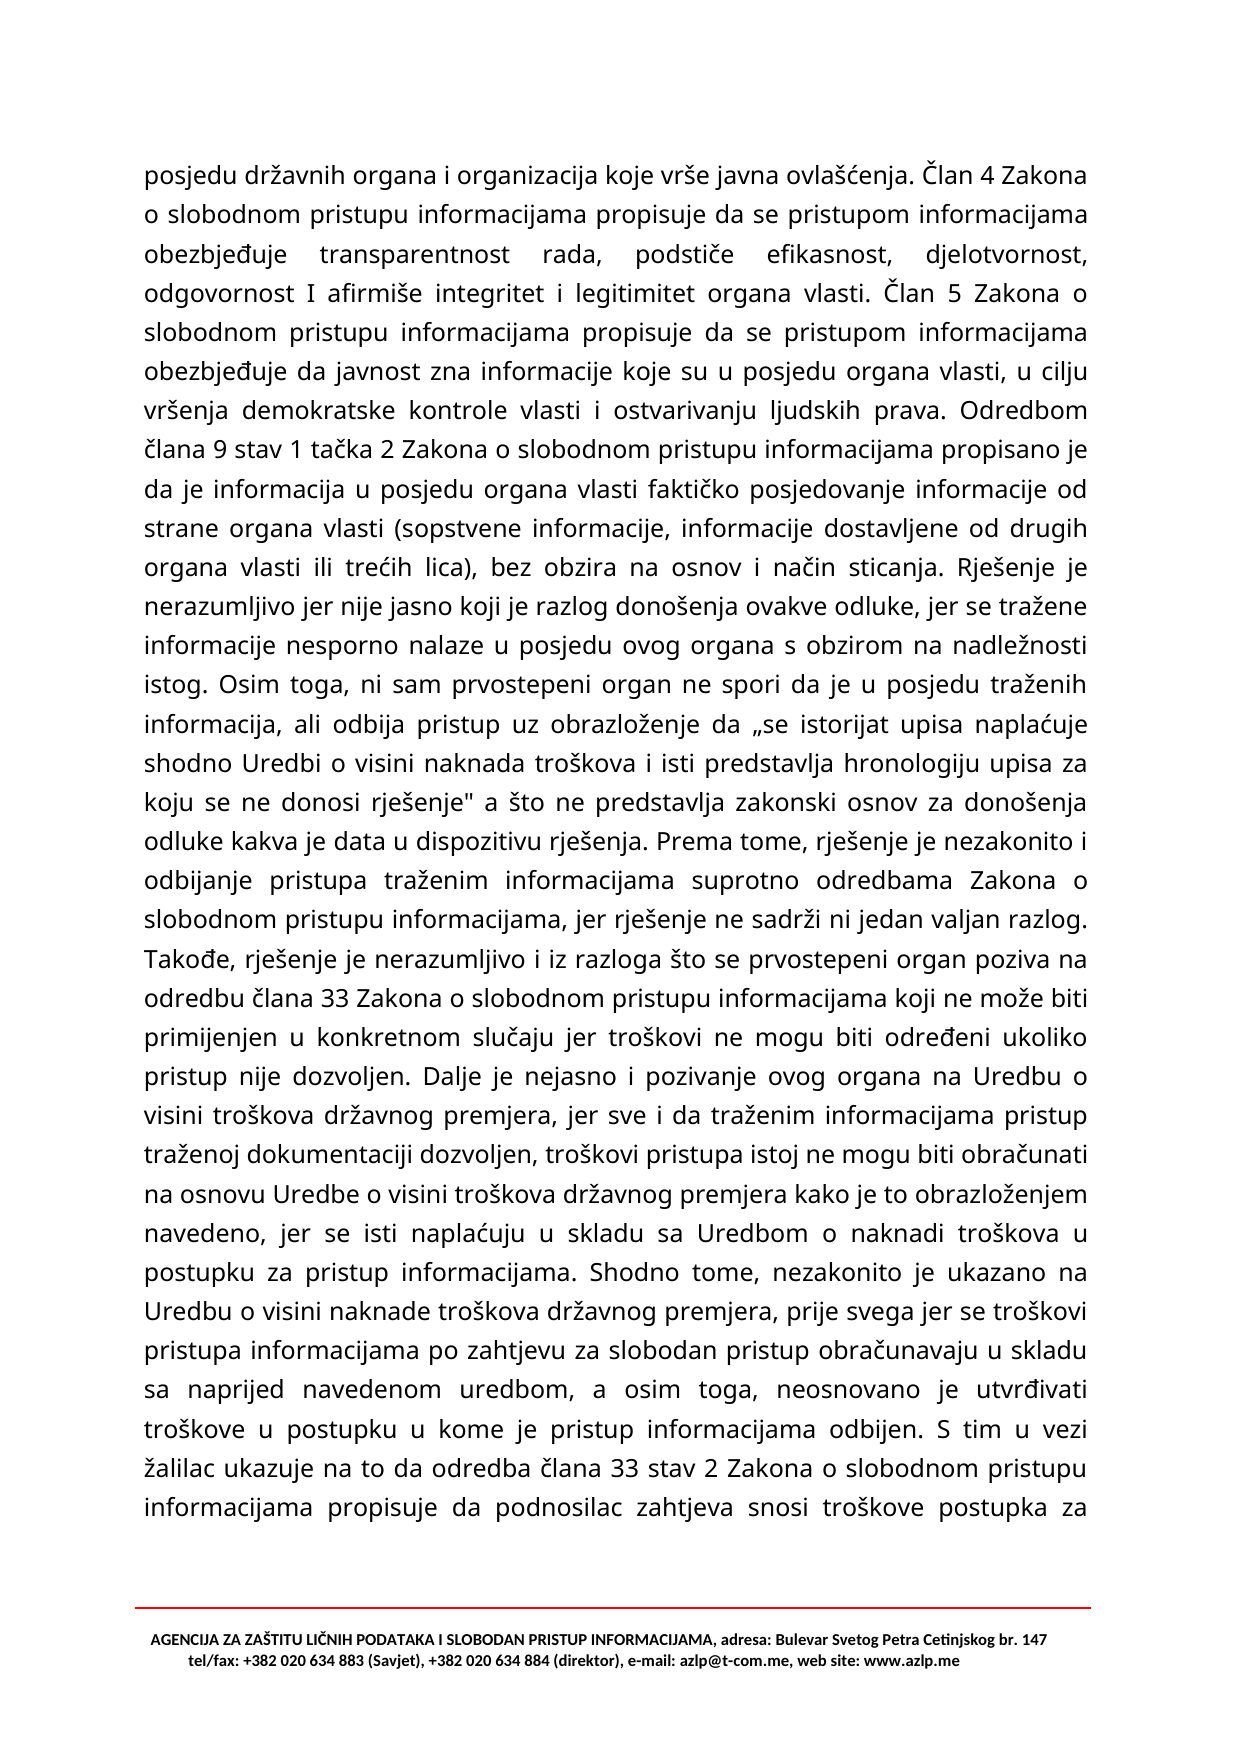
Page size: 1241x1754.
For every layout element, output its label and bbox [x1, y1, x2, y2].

text [144, 158, 1089, 1524]
